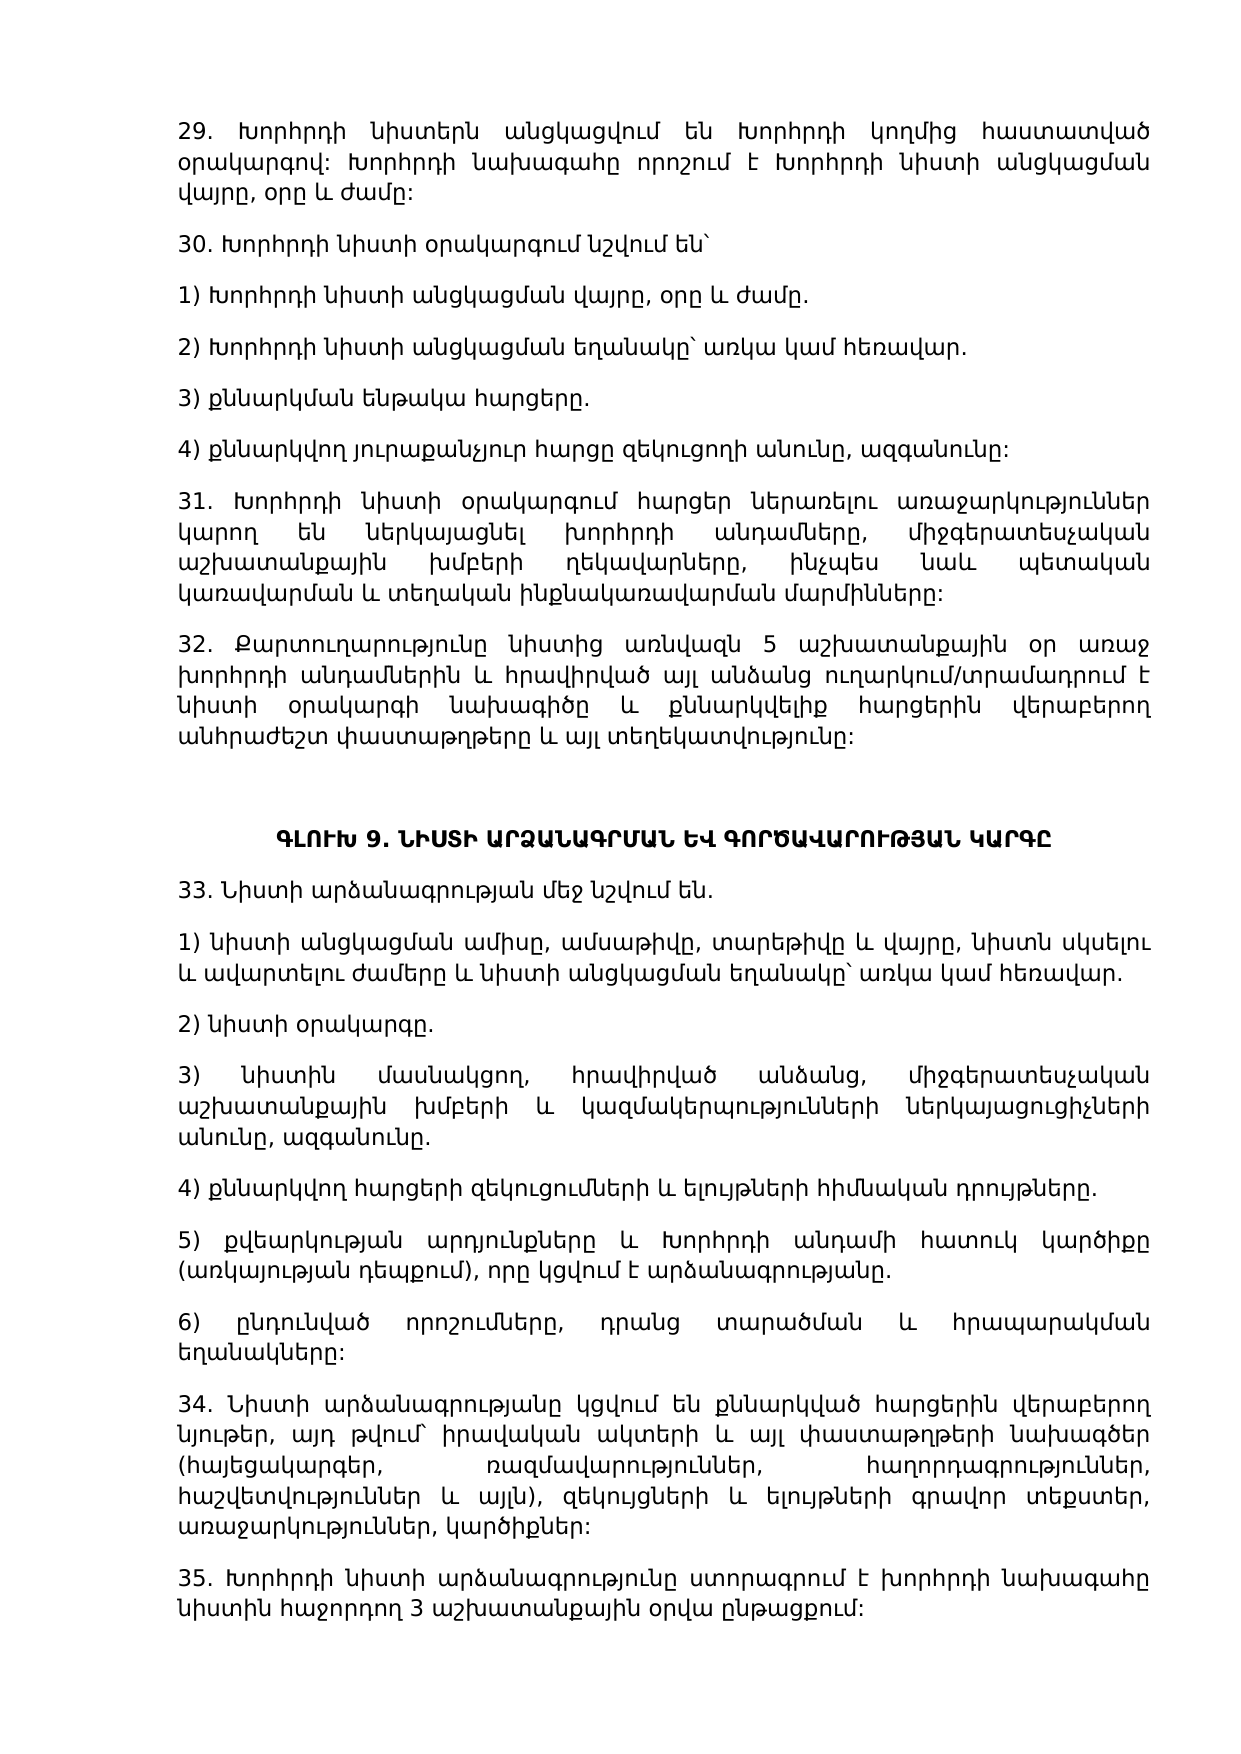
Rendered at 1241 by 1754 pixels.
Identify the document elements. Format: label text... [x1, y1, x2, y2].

text 34. Նիստի արձանագրությանը կցվում են քննարկված հարցերին վերաբերող նյութեր, այդ թվում՝ իրավական ակտերի և այլ փաստաթղթերի նախագծեր (հայեցակարգեր, ռազմավարություններ, հաղորդագրություններ, հաշվետվություններ և այլն), զեկույցների և ելույթների գրավոր տեքստեր, առաջարկություններ, կարծիքներ: [177, 1391, 1152, 1540]
text ԳԼՈՒԽ 9. ՆԻՍՏԻ ԱՐՁԱՆԱԳՐՄԱՆ ԵՎ ԳՈՐԾԱՎԱՐՈՒԹՅԱՆ ԿԱՐԳԸ [177, 826, 1152, 853]
text 3) քննարկման ենթակա հարցերը. [177, 385, 1152, 412]
text 2) Խորհրդի նիստի անցկացման եղանակը՝ առկա կամ հեռավար. [177, 334, 1152, 360]
text 33. Նիստի արձանագրության մեջ նշվում են. [177, 878, 1152, 904]
text 30. Խորհրդի նիստի օրակարգում նշվում են՝ [177, 231, 1152, 257]
text 3) նիստին մասնակցող, հրավիրված անձանց, միջգերատեսչական աշխատանքային խմբերի և կազմակերպությունների ներկայացուցիչների անունը, ազգանունը. [177, 1063, 1152, 1151]
text 2) նիստի օրակարգը. [177, 1011, 1152, 1038]
text 4) քննարկվող հարցերի զեկուցումների և ելույթների հիմնական դրույթները. [177, 1175, 1152, 1202]
text 1) Խորհրդի նիստի անցկացման վայրը, օրը և ժամը. [177, 282, 1152, 309]
text 5) քվեարկության արդյունքները և Խորհրդի անդամի հատուկ կարծիքը (առկայության դեպքում), որը կցվում է արձանագրությանը. [177, 1227, 1152, 1284]
text 1) նիստի անցկացման ամիսը, ամսաթիվը, տարեթիվը և վայրը, նիստն սկսելու և ավարտելու ժամերը և նիստի անցկացման եղանակը՝ առկա կամ հեռավար. [177, 929, 1152, 986]
text 4) քննարկվող յուրաքանչյուր հարցը զեկուցողի անունը, ազգանունը: [177, 437, 1152, 463]
text 35. Խորհրդի նիստի արձանագրությունը ստորագրում է խորհրդի նախագահը նիստին հաջորդող 3 աշխատանքային օրվա ընթացքում: [177, 1565, 1152, 1622]
text 29. Խորհրդի նիստերն անցկացվում են Խորհրդի կողմից հաստատված օրակարգով: Խորհրդի նախագահը որոշում է Խորհրդի նիստի անցկացման վայրը, օրը և ժամը: [177, 118, 1152, 206]
text 31. Խորհրդի նիստի օրակարգում հարցեր ներառելու առաջարկություններ կարող են ներկայացնել խորհրդի անդամները, միջգերատեսչական աշխատանքային խմբերի ղեկավարները, ինչպես նաև պետական կառավարման և տեղական ինքնակառավարման մարմինները: [177, 488, 1152, 607]
text 6) ընդունված որոշումները, դրանց տարածման և հրապարակման եղանակները: [177, 1309, 1152, 1366]
text 32. Քարտուղարությունը նիստից առնվազն 5 աշխատանքային օր առաջ խորհրդի անդամներին և հրավիրված այլ անձանց ուղարկում/տրամադրում է նիստի օրակարգի նախագիծը և քննարկվելիք հարցերին վերաբերող անհրաժեշտ փաստաթղթերը և այլ տեղեկատվությունը: [177, 631, 1152, 750]
